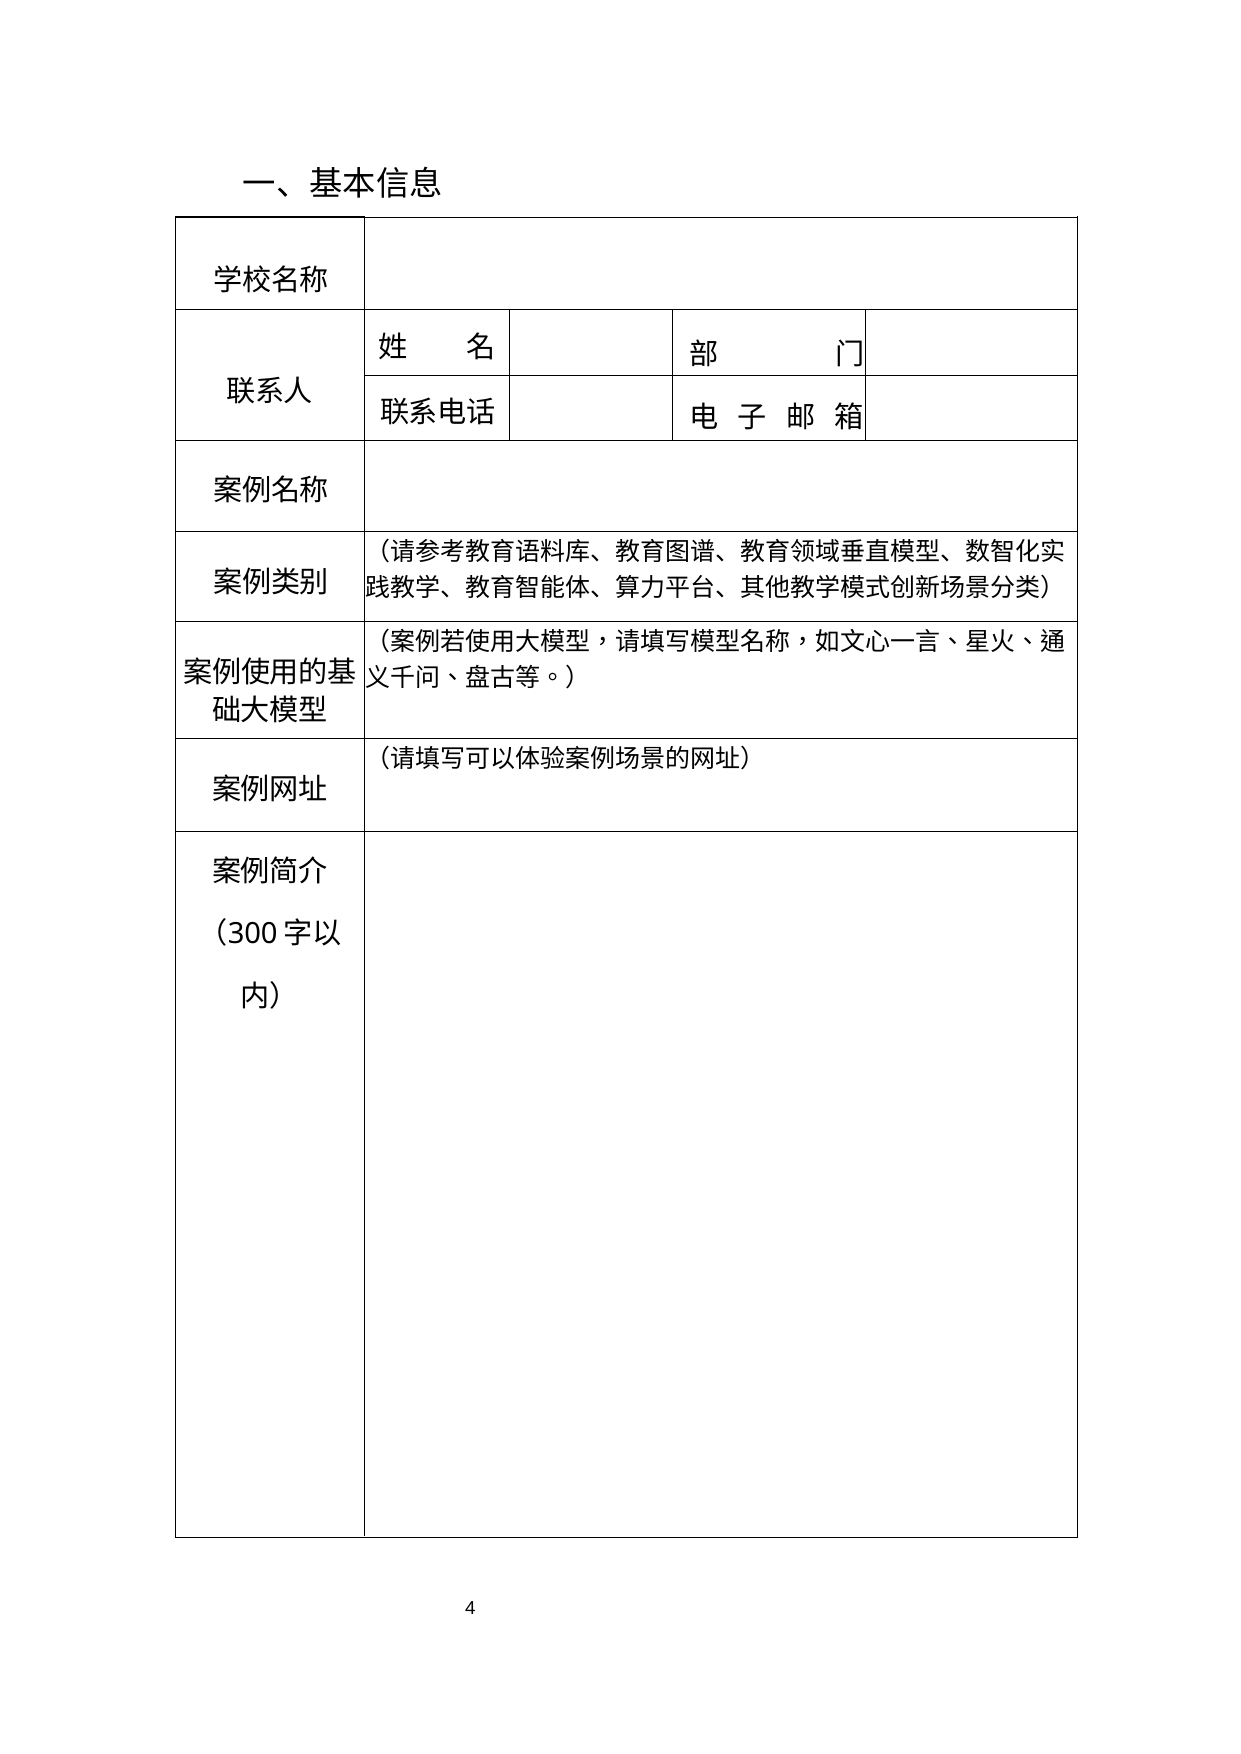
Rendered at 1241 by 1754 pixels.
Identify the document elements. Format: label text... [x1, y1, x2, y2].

table_cell 联系人 [176, 310, 364, 440]
table_cell 部门 [673, 310, 865, 374]
table_cell 案例类别 [176, 532, 364, 621]
table_header [365, 218, 1077, 309]
table_cell 联系电话 [365, 376, 509, 440]
table_cell 案例名称 [176, 441, 364, 531]
table_cell [365, 832, 1077, 1536]
table_cell 案例简介 （300字以内） [176, 832, 364, 1536]
table_header 学校名称 [176, 218, 364, 309]
table_cell （请参考教育语料库、教育图谱、教育领域垂直模型、数智化实践教学、教育智能体、算力平台、其他教学模式创新场景分类） [365, 532, 1077, 621]
text 一、基本信息 [176, 149, 1054, 207]
table_cell [866, 310, 1077, 374]
table_cell 案例网址 [176, 739, 364, 831]
table_cell （请填写可以体验案例场景的网址） [365, 739, 1077, 831]
table_cell [365, 441, 1077, 531]
table_cell 案例使用的基础大模型 [176, 622, 364, 738]
table_cell （案例若使用大模型，请填写模型名称，如文心一言、星火、通义千问、盘古等。） [365, 622, 1077, 738]
table_cell [510, 376, 672, 440]
table_cell 姓名 [365, 310, 509, 374]
table_cell [866, 376, 1077, 440]
table_cell 电子邮箱 [673, 376, 865, 440]
table_cell [510, 310, 672, 374]
